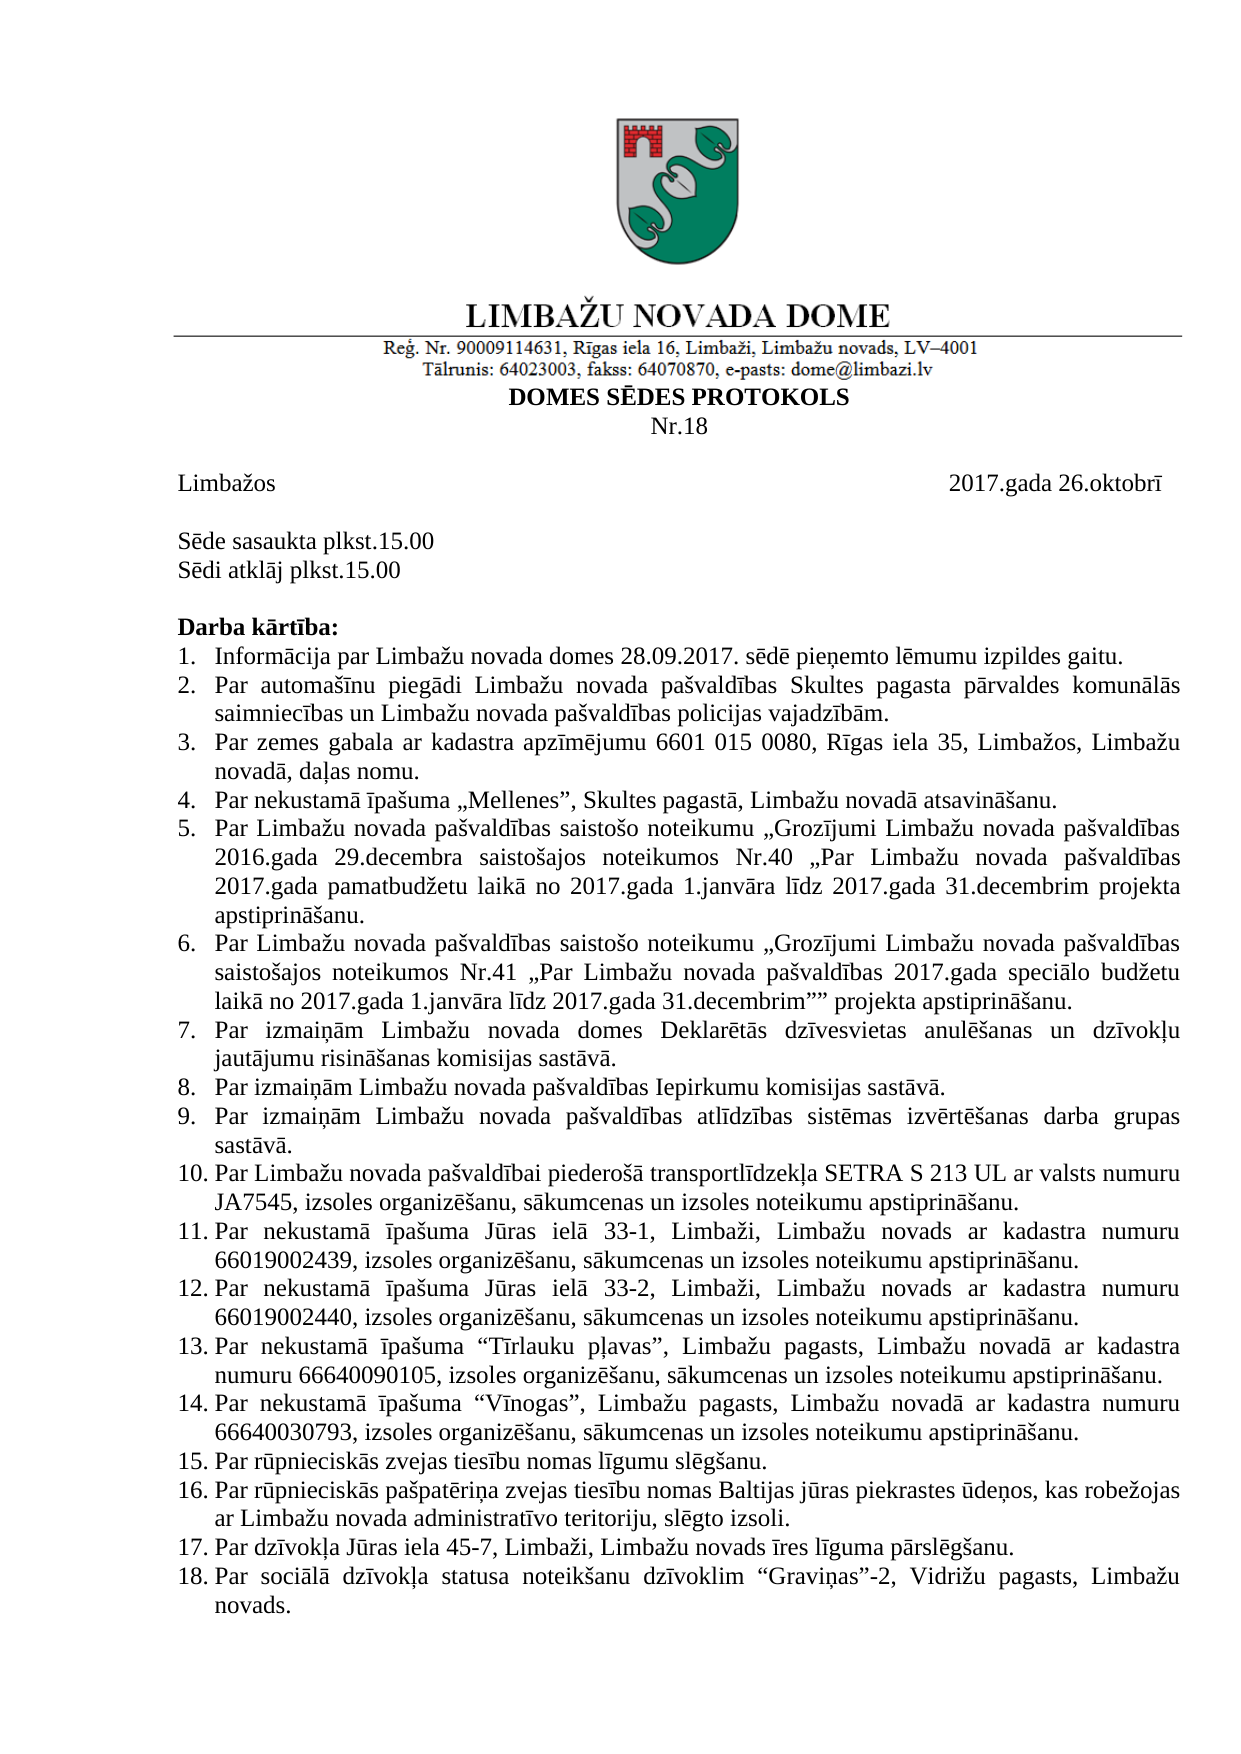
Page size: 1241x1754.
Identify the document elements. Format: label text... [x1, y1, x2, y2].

text Nr.18 [177, 411, 1181, 440]
list Par nekustamā īpašuma Jūras ielā 33-2, Limbaži, Limbažu novads ar kadastra numuru 66019002440, izsoles organizēšanu, sākumcenas un izsoles noteikumu apstiprināšanu. [177, 1273, 1181, 1331]
list Par Limbažu novada pašvaldības saistošo noteikumu „Grozījumi Limbažu novada pašvaldības 2016.gada 29.decembra saistošajos noteikumos Nr.40 „Par Limbažu novada pašvaldības 2017.gada pamatbudžetu laikā no 2017.gada 1.janvāra līdz 2017.gada 31.decembrim projekta apstiprināšanu. [177, 813, 1181, 928]
text Darba kārtība: [177, 612, 1181, 641]
picture [0, 0, 1239, 383]
list Par sociālā dzīvokļa statusa noteikšanu dzīvoklim “Graviņas”-2, Vidrižu pagasts, Limbažu novads. [177, 1561, 1181, 1618]
list Informācija par Limbažu novada domes 28.09.2017. sēdē pieņemto lēmumu izpildes gaitu. [177, 641, 1181, 670]
text DOMES SĒDES PROTOKOLS [177, 118, 1181, 411]
list Par nekustamā īpašuma Jūras ielā 33-1, Limbaži, Limbažu novads ar kadastra numuru 66019002439, izsoles organizēšanu, sākumcenas un izsoles noteikumu apstiprināšanu. [177, 1216, 1181, 1273]
text Sēdi atklāj plkst.15.00 [177, 555, 1181, 583]
list Par rūpnieciskās zvejas tiesību nomas līgumu slēgšanu. [177, 1446, 1181, 1475]
list Par izmaiņām Limbažu novada domes Deklarētās dzīvesvietas anulēšanas un dzīvokļu jautājumu risināšanas komisijas sastāvā. [177, 1015, 1181, 1072]
text Limbažos 2017.gada 26.oktobrī [177, 468, 1181, 497]
list Par nekustamā īpašuma “Vīnogas”, Limbažu pagasts, Limbažu novadā ar kadastra numuru 66640030793, izsoles organizēšanu, sākumcenas un izsoles noteikumu apstiprināšanu. [177, 1388, 1181, 1446]
list Par Limbažu novada pašvaldības saistošo noteikumu „Grozījumi Limbažu novada pašvaldības saistošajos noteikumos Nr.41 „Par Limbažu novada pašvaldības 2017.gada speciālo budžetu laikā no 2017.gada 1.janvāra līdz 2017.gada 31.decembrim”” projekta apstiprināšanu. [177, 928, 1181, 1015]
list Par automašīnu piegādi Limbažu novada pašvaldības Skultes pagasta pārvaldes komunālās saimniecības un Limbažu novada pašvaldības policijas vajadzībām. [177, 670, 1181, 727]
list Par Limbažu novada pašvaldībai piederošā transportlīdzekļa SETRA S 213 UL ar valsts numuru JA7545, izsoles organizēšanu, sākumcenas un izsoles noteikumu apstiprināšanu. [177, 1158, 1181, 1216]
list Par rūpnieciskās pašpatēriņa zvejas tiesību nomas Baltijas jūras piekrastes ūdeņos, kas robežojas ar Limbažu novada administratīvo teritoriju, slēgto izsoli. [177, 1475, 1181, 1532]
list Par nekustamā īpašuma „Mellenes”, Skultes pagastā, Limbažu novadā atsavināšanu. [177, 785, 1181, 813]
text Sēde sasaukta plkst.15.00 [177, 526, 1181, 555]
list Par izmaiņām Limbažu novada pašvaldības Iepirkumu komisijas sastāvā. [177, 1072, 1181, 1101]
list Par izmaiņām Limbažu novada pašvaldības atlīdzības sistēmas izvērtēšanas darba grupas sastāvā. [177, 1101, 1181, 1158]
list Par zemes gabala ar kadastra apzīmējumu 6601 015 0080, Rīgas iela 35, Limbažos, Limbažu novadā, daļas nomu. [177, 727, 1181, 785]
list Par dzīvokļa Jūras iela 45-7, Limbaži, Limbažu novads īres līguma pārslēgšanu. [177, 1532, 1181, 1561]
list Par nekustamā īpašuma “Tīrlauku pļavas”, Limbažu pagasts, Limbažu novadā ar kadastra numuru 66640090105, izsoles organizēšanu, sākumcenas un izsoles noteikumu apstiprināšanu. [177, 1331, 1181, 1388]
